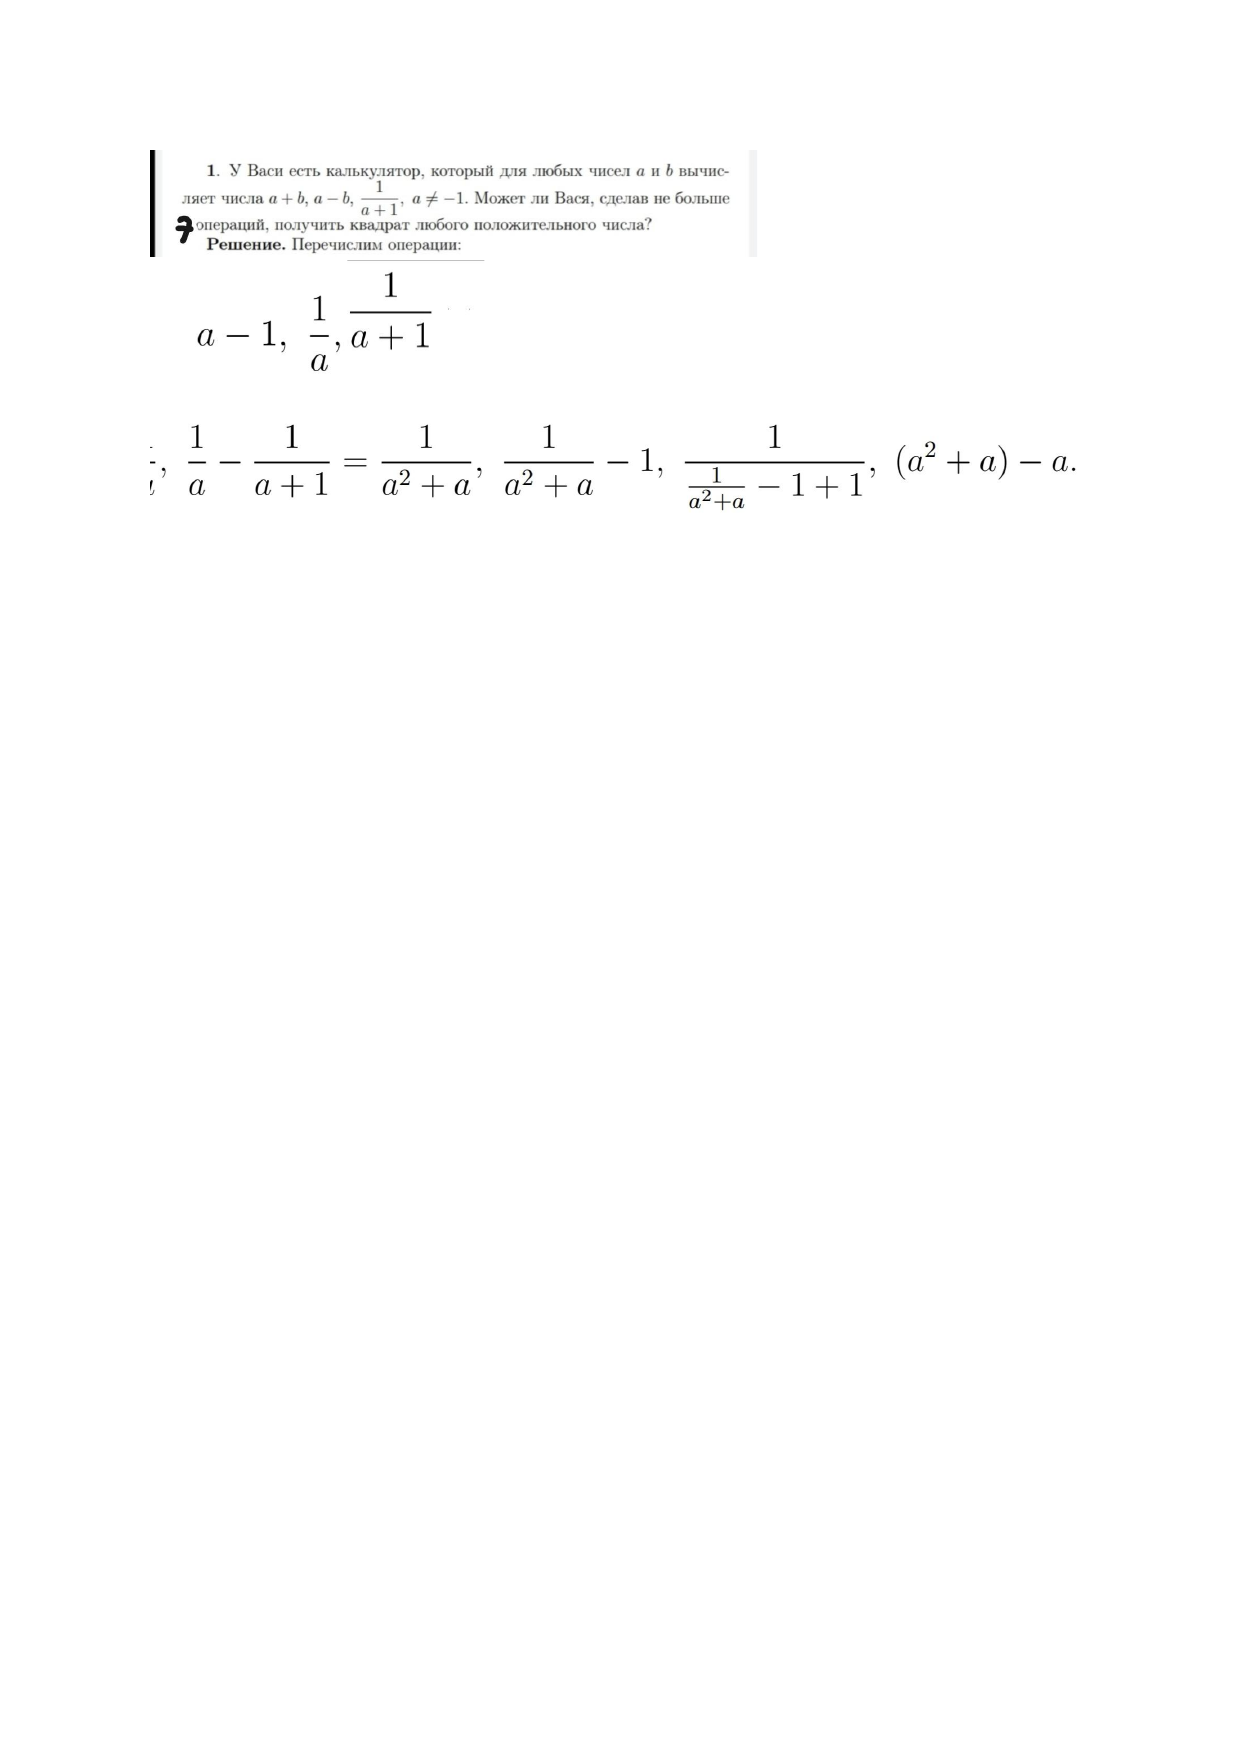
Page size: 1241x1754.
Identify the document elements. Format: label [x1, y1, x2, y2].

picture [150, 260, 485, 399]
picture [150, 150, 758, 257]
picture [150, 402, 1091, 532]
